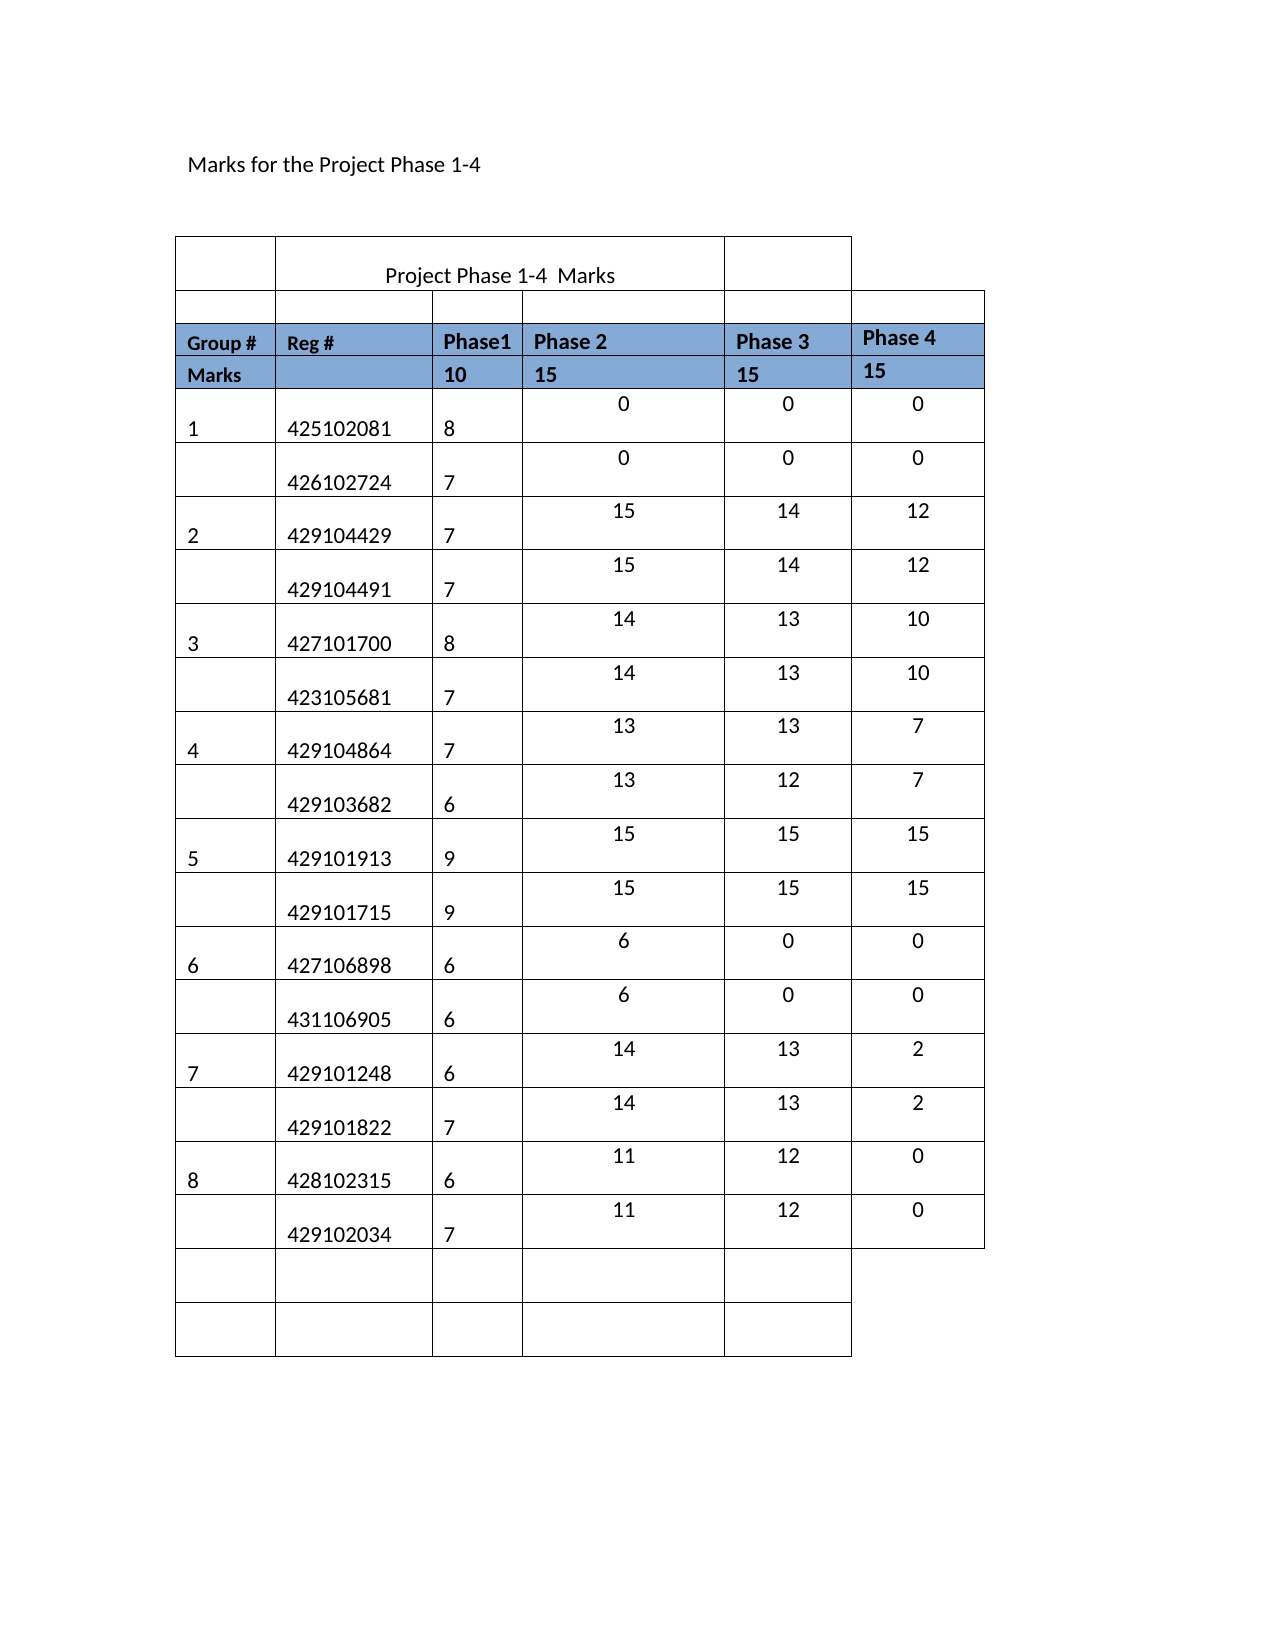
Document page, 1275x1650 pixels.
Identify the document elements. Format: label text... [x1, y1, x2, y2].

table_cell Phase1 [433, 324, 522, 355]
table_cell 425102081 [276, 389, 432, 442]
table_cell 2 [852, 1034, 984, 1087]
table_cell [725, 1303, 851, 1356]
table_cell 429104491 [276, 550, 432, 603]
table_cell 0 [725, 980, 851, 1033]
table_cell 7 [433, 712, 522, 764]
table_cell 13 [725, 712, 851, 764]
table_cell [276, 356, 432, 388]
table_header [725, 237, 851, 290]
table_cell Phase 4 [852, 324, 984, 355]
table_cell 0 [852, 443, 984, 496]
table_cell 12 [725, 1142, 851, 1194]
table_cell [523, 1249, 724, 1302]
table_cell [433, 291, 522, 322]
table_cell 10 [852, 604, 984, 657]
table_cell 429101248 [276, 1034, 432, 1087]
table_cell [276, 1249, 432, 1302]
table_cell 9 [433, 873, 522, 926]
table_cell 0 [523, 389, 724, 442]
table_cell 13 [523, 712, 724, 764]
table_cell 0 [852, 389, 984, 442]
table_cell 15 [523, 497, 724, 549]
table_cell 7 [433, 550, 522, 603]
table_cell 6 [433, 927, 522, 979]
table_cell [176, 1195, 275, 1248]
table_cell [176, 1088, 275, 1141]
table_cell 9 [433, 819, 522, 872]
table_cell 15 [725, 819, 851, 872]
table_cell 0 [852, 980, 984, 1033]
table_cell [725, 291, 851, 322]
table_cell 423105681 [276, 658, 432, 711]
table_cell 4 [176, 712, 275, 764]
table_cell [852, 291, 984, 322]
table_cell 14 [523, 1088, 724, 1141]
table_cell 13 [725, 1034, 851, 1087]
table_cell Reg # [276, 324, 432, 355]
table_cell [523, 1303, 724, 1356]
table_cell 15 [523, 873, 724, 926]
table_cell 15 [852, 819, 984, 872]
table_cell 10 [433, 356, 522, 388]
table_header Project Phase 1-4 Marks [276, 237, 724, 290]
table_cell 5 [176, 819, 275, 872]
table_cell 3 [176, 604, 275, 657]
table_cell 7 [852, 712, 984, 764]
table_cell 14 [523, 658, 724, 711]
table_cell 7 [176, 1034, 275, 1087]
table_cell 14 [523, 604, 724, 657]
table_cell [176, 765, 275, 818]
table_cell 15 [523, 356, 724, 388]
table_cell 12 [725, 765, 851, 818]
table_cell 12 [852, 497, 984, 549]
table_cell [176, 291, 275, 322]
table_cell 7 [433, 1088, 522, 1141]
table_cell 15 [523, 819, 724, 872]
table_cell 8 [433, 389, 522, 442]
table_cell 427106898 [276, 927, 432, 979]
table_cell 2 [852, 1088, 984, 1141]
table_cell 426102724 [276, 443, 432, 496]
table_cell [433, 1249, 522, 1302]
table_cell 15 [852, 356, 984, 388]
table_cell 7 [433, 497, 522, 549]
table_cell 11 [523, 1142, 724, 1194]
table_cell 13 [725, 604, 851, 657]
table_cell 6 [176, 927, 275, 979]
table_cell 14 [523, 1034, 724, 1087]
table_cell 15 [725, 356, 851, 388]
table_cell 6 [433, 1034, 522, 1087]
table_cell 427101700 [276, 604, 432, 657]
table_cell 8 [176, 1142, 275, 1194]
table_cell 0 [852, 927, 984, 979]
table_cell 7 [433, 443, 522, 496]
table_cell 6 [523, 980, 724, 1033]
table_cell [433, 1303, 522, 1356]
table_cell [176, 980, 275, 1033]
table_cell [176, 658, 275, 711]
table_cell 0 [852, 1142, 984, 1194]
table_cell [176, 1303, 275, 1356]
table_header [176, 237, 275, 290]
table_cell 429101715 [276, 873, 432, 926]
table_cell Phase 3 [725, 324, 851, 355]
table_cell 429102034 [276, 1195, 432, 1248]
table_cell 10 [852, 658, 984, 711]
table_cell 13 [725, 1088, 851, 1141]
table_cell 429101913 [276, 819, 432, 872]
table_cell 0 [725, 443, 851, 496]
table_cell 15 [523, 550, 724, 603]
table_cell [276, 291, 432, 322]
table_cell 429104429 [276, 497, 432, 549]
table_cell 0 [725, 927, 851, 979]
table_cell 1 [176, 389, 275, 442]
table_cell 8 [433, 604, 522, 657]
table_cell 7 [852, 765, 984, 818]
table_cell 7 [433, 658, 522, 711]
table_cell 429104864 [276, 712, 432, 764]
table_cell [176, 443, 275, 496]
table_cell [176, 1249, 275, 1302]
table_cell [176, 873, 275, 926]
table_cell 429103682 [276, 765, 432, 818]
table_cell 15 [852, 873, 984, 926]
table_cell 12 [725, 1195, 851, 1248]
table_cell 6 [433, 1142, 522, 1194]
table_cell 6 [433, 980, 522, 1033]
table_cell 15 [725, 873, 851, 926]
table_cell 12 [852, 550, 984, 603]
table_cell 14 [725, 550, 851, 603]
table_cell 431106905 [276, 980, 432, 1033]
table_cell 14 [725, 497, 851, 549]
table_cell 0 [725, 389, 851, 442]
table_cell 429101822 [276, 1088, 432, 1141]
table_cell 13 [725, 658, 851, 711]
table_cell 428102315 [276, 1142, 432, 1194]
table_cell 0 [852, 1195, 984, 1248]
table_cell Marks [176, 356, 275, 388]
table_cell Phase 2 [523, 324, 724, 355]
table_cell 6 [433, 765, 522, 818]
table_cell 7 [433, 1195, 522, 1248]
table_cell 6 [523, 927, 724, 979]
table_cell [176, 550, 275, 603]
table_cell [523, 291, 724, 322]
table_cell [276, 1303, 432, 1356]
table_cell 13 [523, 765, 724, 818]
text Marks for the Project Phase 1-4 [187, 150, 1087, 178]
table_cell [725, 1249, 851, 1302]
table_cell 0 [523, 443, 724, 496]
table_cell Group # [176, 324, 275, 355]
table_cell 2 [176, 497, 275, 549]
table_cell 11 [523, 1195, 724, 1248]
